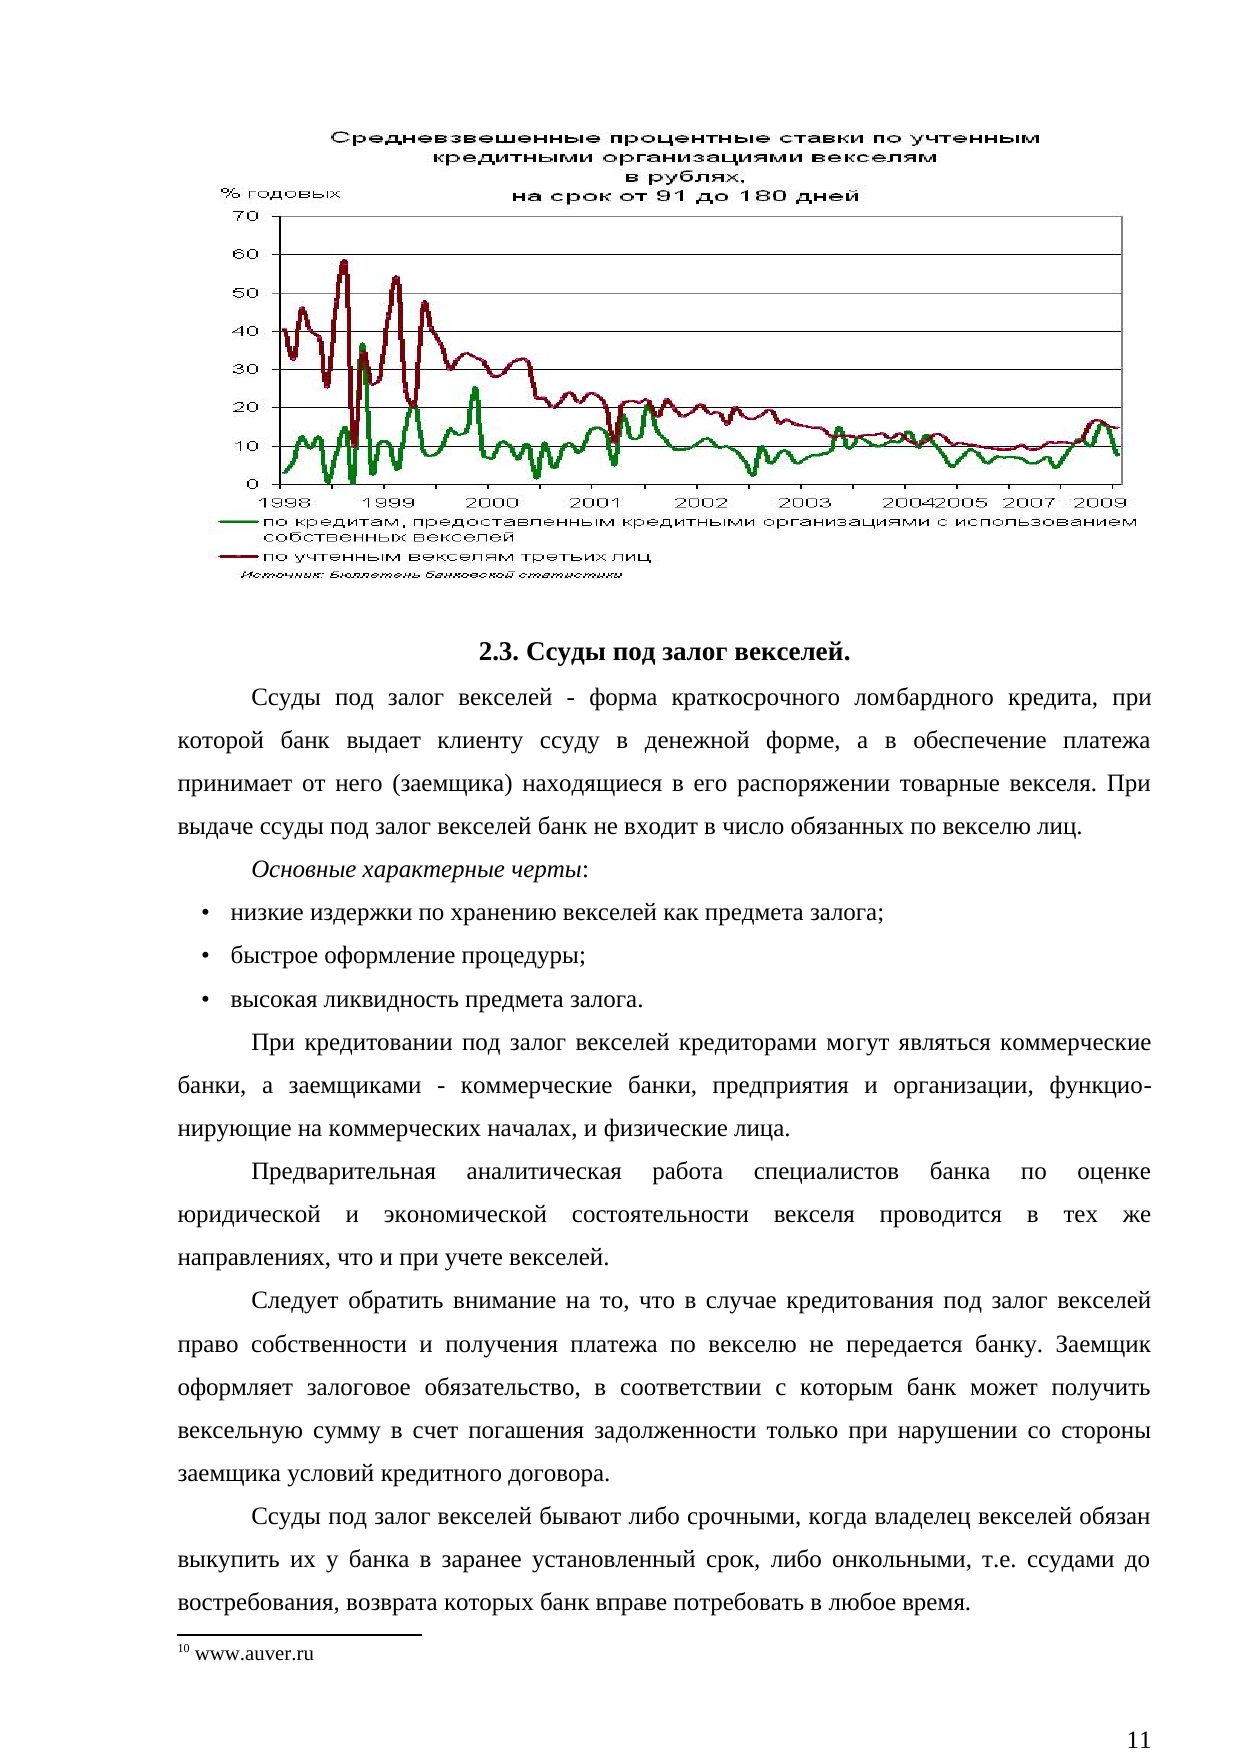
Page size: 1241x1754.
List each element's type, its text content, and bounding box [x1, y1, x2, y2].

text Основные характерные черты: [177, 854, 1152, 883]
list низкие издержки по хранению векселей как предмета залога; [201, 897, 1152, 926]
text Предварительная аналитическая работа специалистов банка по оценке юридической и экономической состоятельности векселя проводится в тех же направлениях, что и при учете векселей. [177, 1156, 1152, 1271]
subtitle 2.3. Ссуды под залог векселей. [177, 635, 1152, 666]
text Ссуды под залог векселей бывают либо срочными, когда владелец векселей обязан выкупить их у банка в заранее установленный срок, либо онкольными, т.е. ссудами до востребования, возврата которых банк вправе потребовать в любое время. [177, 1501, 1152, 1616]
text При кредитовании под залог векселей кредиторами могут являться коммерческие банки, а заемщиками - коммерческие банки, предприятия и организации, функционирующие на коммерческих началах, и физические лица. [177, 1027, 1152, 1142]
picture [208, 119, 1146, 584]
text Ссуды под залог векселей - форма краткосрочного ломбардного кредита, при которой банк выдает клиенту ссуду в денежной форме, а в обеспечение платежа принимает от него (заемщика) находящиеся в его распоряжении товарные векселя. При выдаче ссуды под залог векселей банк не входит в число обязанных по векселю лиц. [177, 682, 1152, 840]
list быстрое оформление процедуры; [201, 941, 1152, 969]
list высокая ликвидность предмета залога. [201, 984, 1152, 1012]
text Следует обратить внимание на то, что в случае кредитования под залог векселей право собственности и получения платежа по векселю не передается банку. Заемщик оформляет залоговое обязательство, в соответствии с которым банк может получить вексельную сумму в счет погашения задолженности только при нарушении со стороны заемщика условий кредитного договора. [177, 1286, 1152, 1487]
